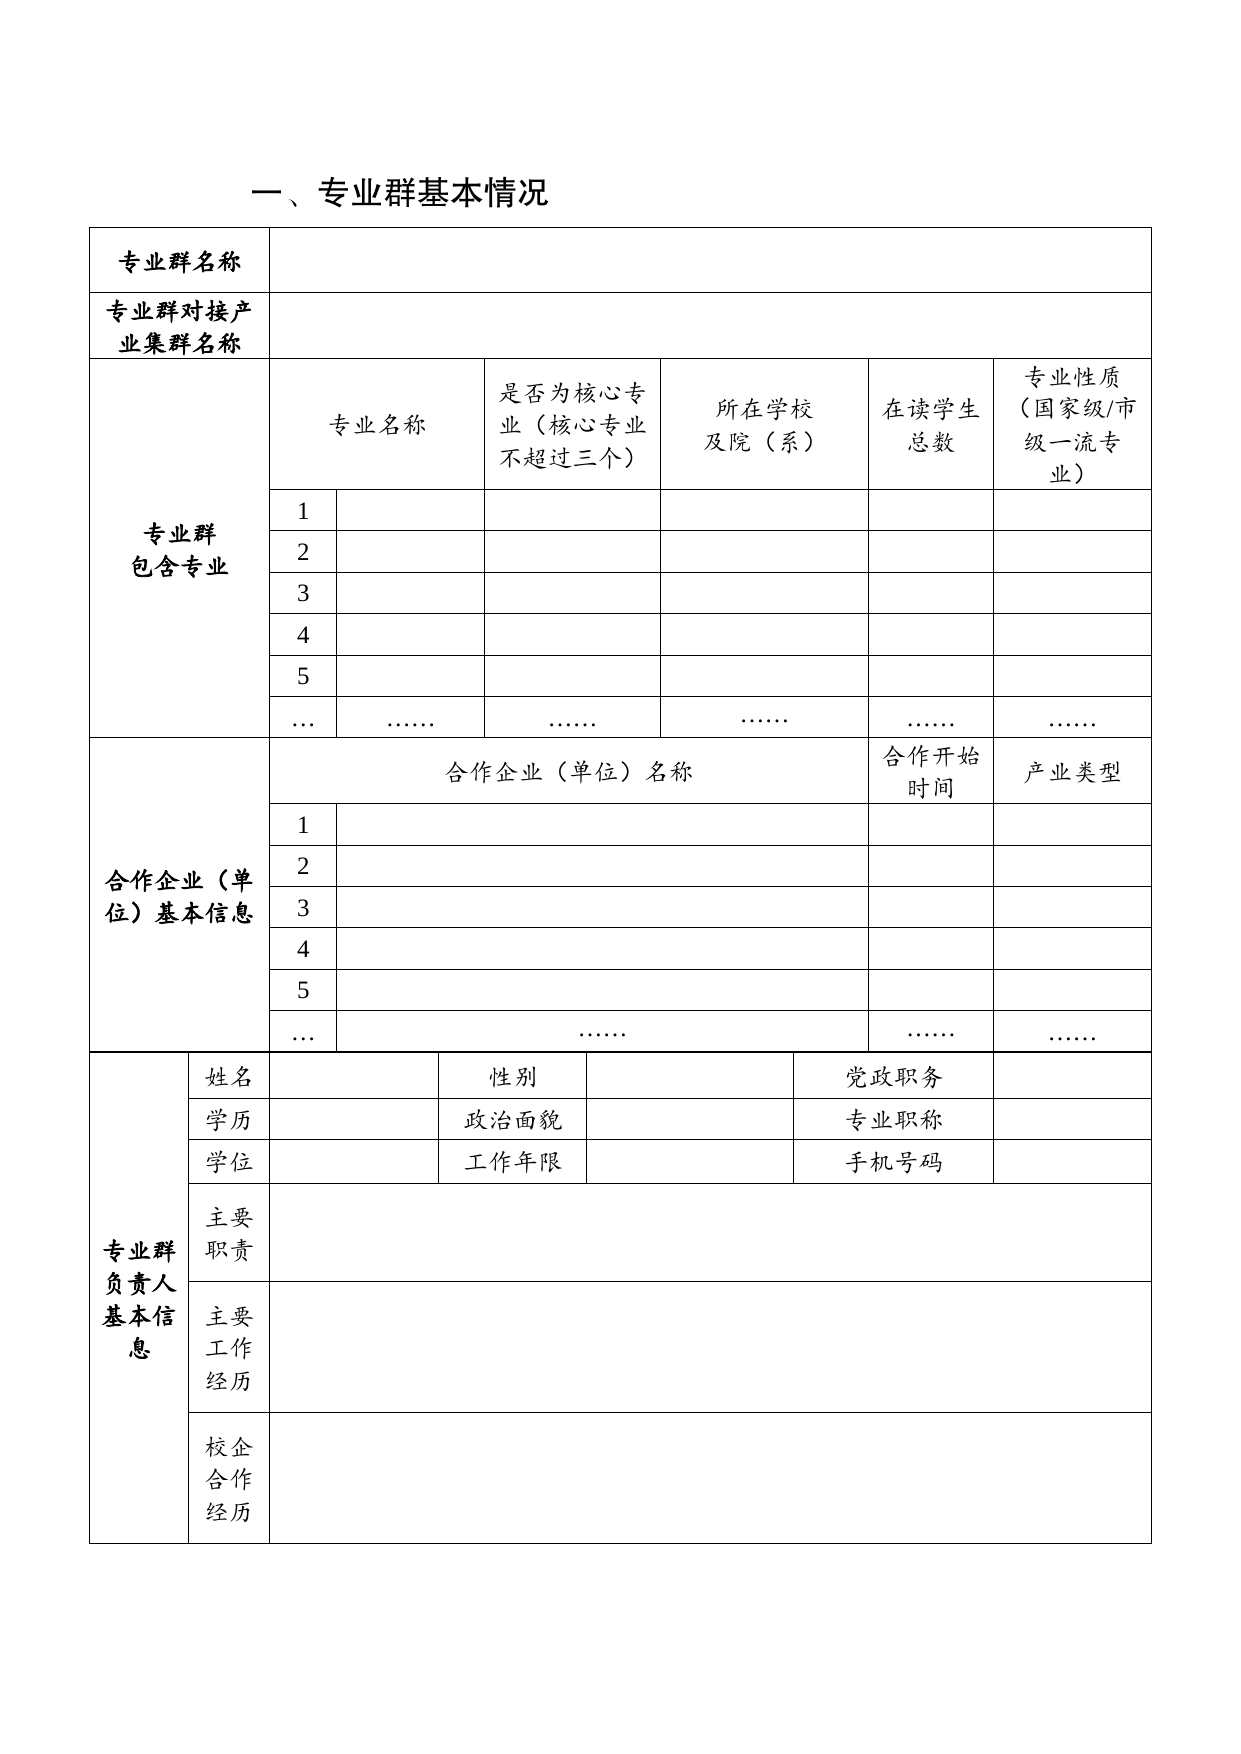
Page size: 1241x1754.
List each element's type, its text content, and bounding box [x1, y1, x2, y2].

table_cell [869, 804, 993, 844]
table_cell [337, 928, 868, 969]
table_cell …… [337, 697, 484, 737]
table_cell [485, 490, 660, 530]
table_cell [270, 1053, 438, 1098]
table_cell [994, 490, 1151, 530]
table_cell 主要职责 [189, 1184, 269, 1281]
table_cell [270, 1413, 1151, 1543]
table_cell [587, 1140, 793, 1182]
table_cell [869, 614, 993, 654]
table_cell [994, 1053, 1151, 1098]
table_cell …… [869, 697, 993, 737]
table_cell [337, 887, 868, 927]
table_cell … [270, 697, 336, 737]
table_cell [994, 804, 1151, 844]
table_cell [994, 928, 1151, 969]
table_cell [869, 887, 993, 927]
table_cell [994, 1140, 1151, 1182]
table_cell [994, 531, 1151, 572]
table_cell 专业职称 [794, 1099, 993, 1138]
text 3.申报书用A4纸张双面打印并装订成册。一、专业群基本情况 [187, 162, 1053, 227]
table_cell [994, 887, 1151, 927]
table_cell 2 [270, 531, 336, 572]
table_cell 在读学生总数 [869, 359, 993, 489]
table_cell [337, 656, 484, 696]
table_cell [485, 656, 660, 696]
table_cell [869, 531, 993, 572]
table_cell 专业群负责人基本信息 [90, 1053, 188, 1543]
table_cell …… [994, 697, 1151, 737]
table_cell [337, 970, 868, 1010]
table_cell 合作企业（单位）名称 [270, 738, 868, 803]
table_cell [337, 490, 484, 530]
table_cell 手机号码 [794, 1140, 993, 1182]
table_cell 校企合作经历 [189, 1413, 269, 1543]
table_cell 合作企业（单位）基本信息 [90, 738, 269, 1051]
table_cell [270, 1282, 1151, 1412]
table_cell 2 [270, 846, 336, 886]
table_cell [869, 846, 993, 886]
table_cell 主要工作经历 [189, 1282, 269, 1412]
table_cell 3 [270, 573, 336, 613]
table_cell 党政职务 [794, 1053, 993, 1098]
table_cell 专业性质 （国家级/市级一流专业） [994, 359, 1151, 489]
table_cell 1 [270, 804, 336, 844]
table_cell 专业群对接产业集群名称 [90, 293, 269, 358]
table_cell [869, 656, 993, 696]
table_cell 1 [270, 490, 336, 530]
table_cell [337, 531, 484, 572]
table_cell [994, 614, 1151, 654]
table_cell 5 [270, 970, 336, 1010]
table_cell 政治面貌 [439, 1099, 586, 1138]
table_cell [994, 970, 1151, 1010]
table_cell [994, 1099, 1151, 1138]
table_cell [270, 293, 1151, 358]
table_cell [587, 1099, 793, 1138]
table_cell [661, 656, 868, 696]
table_cell [869, 970, 993, 1010]
table_cell 5 [270, 656, 336, 696]
table_cell 所在学校 及院（系） [661, 359, 868, 489]
table_cell [337, 573, 484, 613]
table_header [270, 228, 1151, 292]
table_cell 专业群 包含专业 [90, 359, 269, 737]
table_cell … [270, 1011, 336, 1051]
table_cell …… [337, 1011, 868, 1051]
table_cell [337, 846, 868, 886]
table_cell [270, 1140, 438, 1182]
table_cell 合作开始时间 [869, 738, 993, 803]
table_cell [994, 573, 1151, 613]
table_cell …… [485, 697, 660, 737]
table_cell [485, 614, 660, 654]
table_cell [587, 1053, 793, 1098]
table_cell [270, 1099, 438, 1138]
table_cell [270, 1184, 1151, 1281]
table_cell …… [661, 697, 868, 737]
table_cell [485, 531, 660, 572]
table_cell 4 [270, 614, 336, 654]
table_cell 专业名称 [270, 359, 484, 489]
table_cell 学位 [189, 1140, 269, 1182]
table_cell [994, 846, 1151, 886]
table_header 专业群名称 [90, 228, 269, 292]
table_cell [869, 490, 993, 530]
table_cell 性别 [439, 1053, 586, 1098]
table_cell 学历 [189, 1099, 269, 1138]
table_cell 工作年限 [439, 1140, 586, 1182]
table_cell [661, 531, 868, 572]
table_cell [485, 573, 660, 613]
table_cell [661, 490, 868, 530]
table_cell …… [869, 1011, 993, 1051]
table_cell [337, 804, 868, 844]
table_cell 产业类型 [994, 738, 1151, 803]
table_cell [661, 614, 868, 654]
table_cell [869, 573, 993, 613]
table_cell 是否为核心专业（核心专业不超过三个） [485, 359, 660, 489]
table_cell [661, 573, 868, 613]
table_cell 姓名 [189, 1053, 269, 1098]
table_cell [869, 928, 993, 969]
table_cell 4 [270, 928, 336, 969]
table_cell …… [994, 1011, 1151, 1051]
table_cell [994, 656, 1151, 696]
table_cell 3 [270, 887, 336, 927]
table_cell [337, 614, 484, 654]
